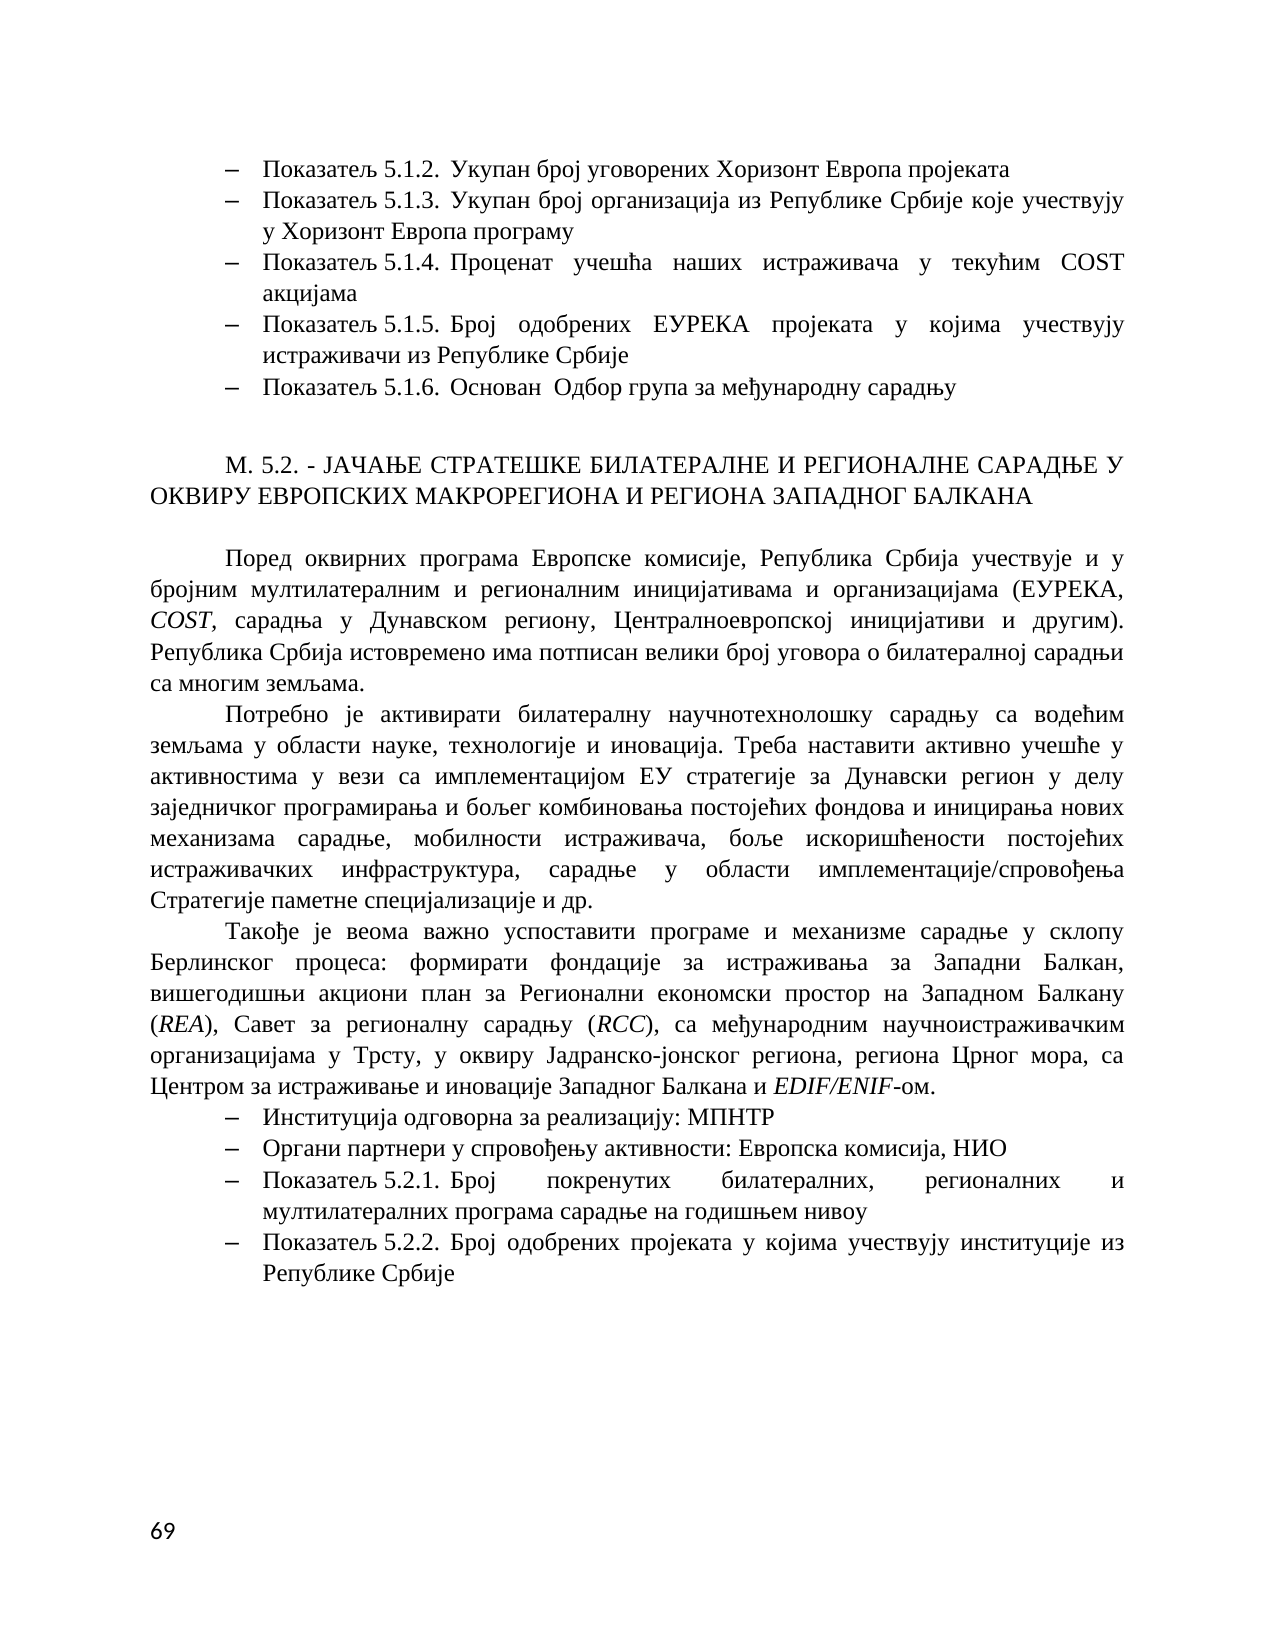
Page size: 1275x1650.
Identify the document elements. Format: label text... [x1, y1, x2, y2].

list Институција одговорна за реализацију: МПНТР [225, 1102, 1125, 1131]
list Показатељ 5.1.3. Укупан број организација из Републике Србије које учествују у Хоризонт Европа програму [225, 185, 1125, 245]
list Показатељ 5.1.2. Укупан број уговорених Хоризонт Европа пројеката [225, 154, 1125, 183]
list Показатељ 5.1.4. Проценат учешћа наших истраживача у текућим COST акцијама [225, 247, 1125, 307]
text Поред оквирних програма Европске комисије, Република Србија учествује и у бројним мултилатералним и регионалним иницијативама и организацијама (ЕУРЕКА, COST, сарадња у Дунавском региону, Централноевропској иницијативи и другим). Република Србија истовремено има потписан велики број уговора о билатералној сарадњи са многим земљама. [150, 543, 1125, 696]
list Показатељ 5.1.6. Основан Одбор група за међународну сарадњу [225, 372, 1125, 400]
list Показатељ 5.2.2. Број одобрених пројеката у којима учествују институције из Републике Србије [225, 1227, 1125, 1287]
text Такође је веома важно успоставити програме и механизме сарадње у склопу Берлинског процеса: формирати фондације за истраживања за Западни Балкан, вишегодишњи акциони план за Регионални економски простор на Западном Балкану (REA), Савет за регионалну сарадњу (RCC), са међународним научноистраживачким организацијама у Трсту, у оквиру Јадранско-јонског региона, региона Црног мора, са Центром за истраживање и иновације Западног Балкана и EDIF/ENIF-ом. [150, 916, 1125, 1100]
list Органи партнери у спровођењу активности: Европска комисија, НИО [225, 1133, 1125, 1162]
list Показатељ 5.1.5. Број одобрених ЕУРЕКА пројеката у којима учествују истраживачи из Републике Србије [225, 309, 1125, 369]
subtitle М. 5.2. - Јачање стратешке билатералне и регионалне сарадње у оквиру европских макрорегиона и региона Западног Балкана [150, 450, 1125, 510]
text Потребно је активирати билатералну научнотехнолошку сарадњу са водећим земљама у области науке, технологије и иновација. Треба наставити активно учешће у активностима у вези са имплементацијом ЕУ стратегије за Дунавски регион у делу заједничког програмирања и бољег комбиновања постојећих фондова и иницирања нових механизама сарадње, мобилности истраживача, боље искоришћености постојећих истраживачких инфраструктура, сарадње у области имплементације/спровођења Стратегије паметне специјализације и др. [150, 699, 1125, 914]
list Показатељ 5.2.1. Број покренутих билатералних, регионалних и мултилатералних програма сарадње на годишњем нивоу [225, 1164, 1125, 1224]
